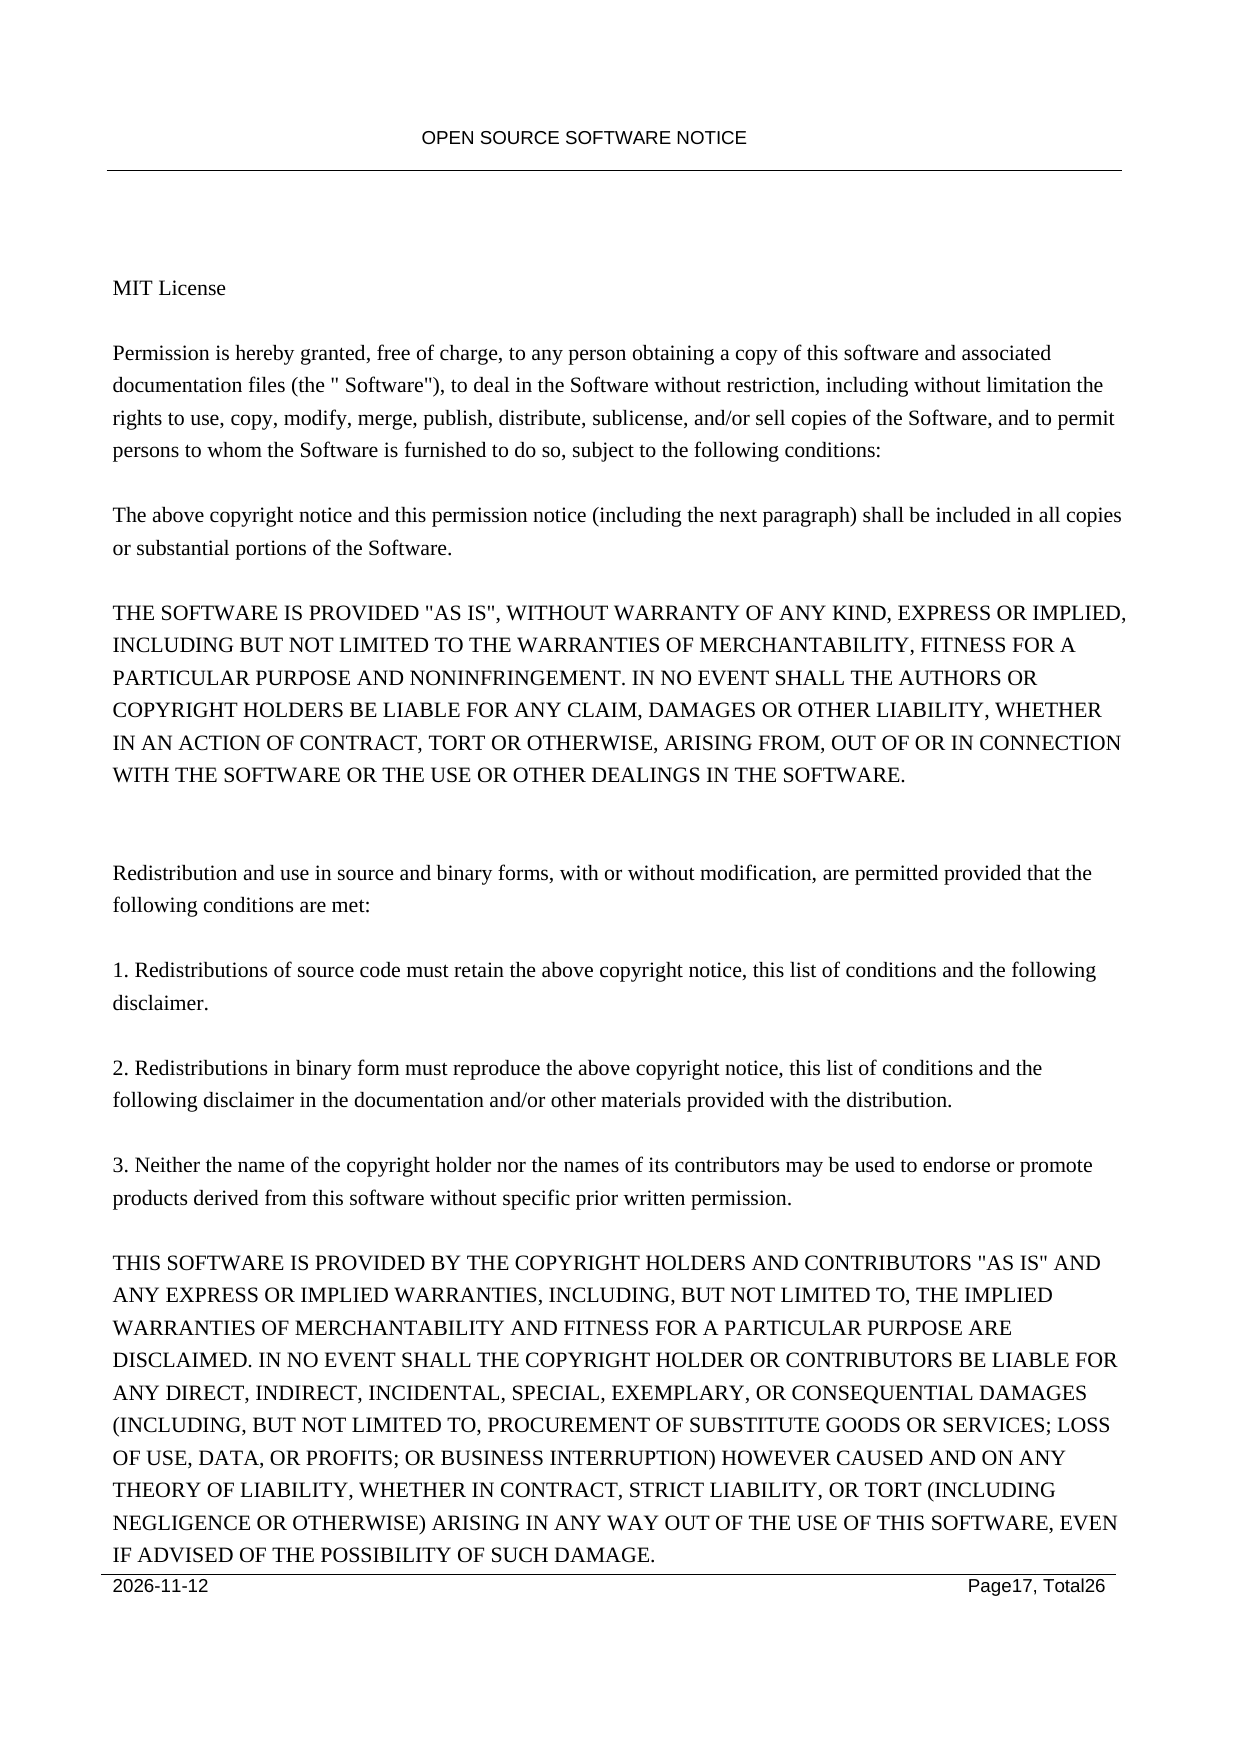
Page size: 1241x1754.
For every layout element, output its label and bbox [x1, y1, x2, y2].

text [112, 206, 1128, 1571]
